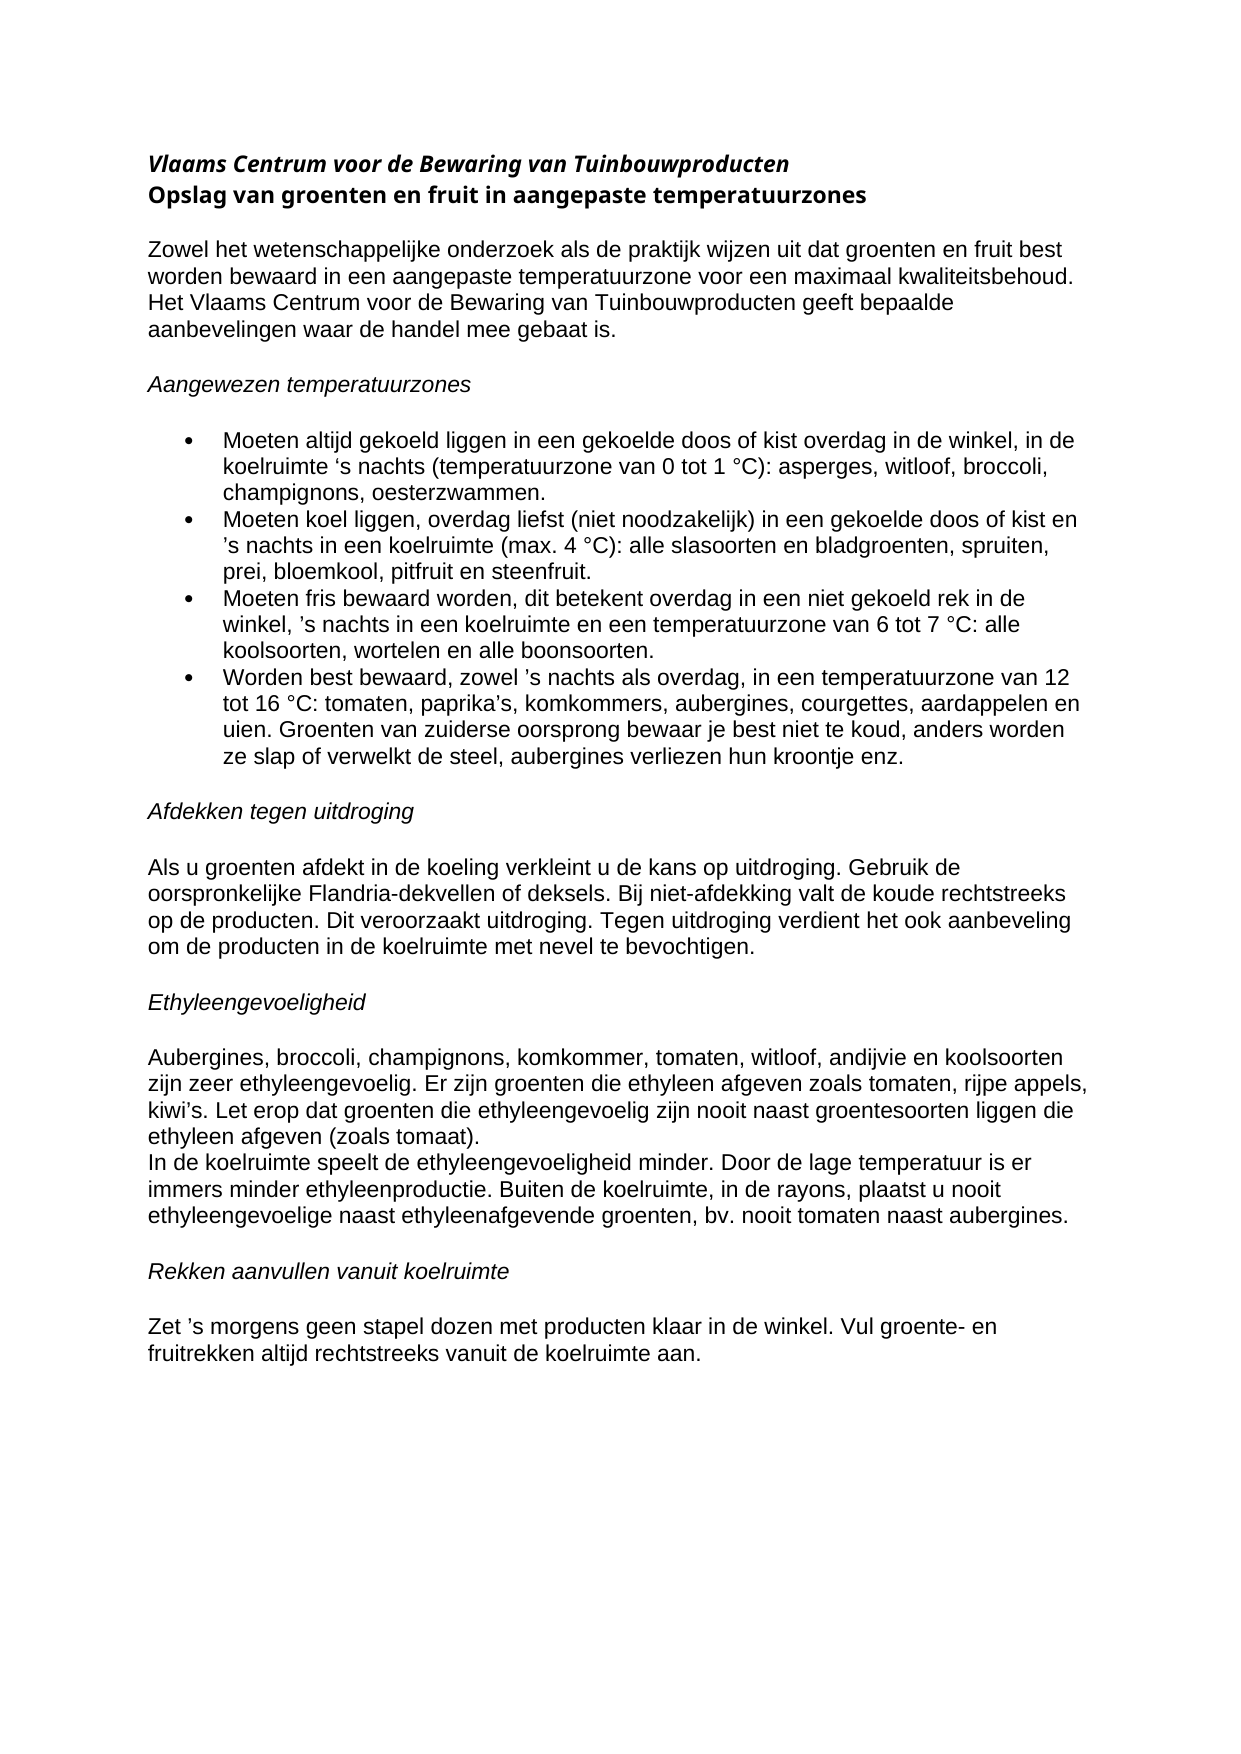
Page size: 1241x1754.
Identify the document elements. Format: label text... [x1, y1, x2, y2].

list Moeten fris bewaard worden, dit betekent overdag in een niet gekoeld rek in de winkel, ’s nachts in een koelruimte en een temperatuurzone van 6 tot 7 °C: alle koolsoorten, wortelen en alle boonsoorten. [185, 585, 1093, 664]
text Ethyleengevoeligheid [148, 988, 1093, 1015]
text Aubergines, broccoli, champignons, komkommer, tomaten, witloof, andijvie en koolsoorten zijn zeer ethyleengevoelig. Er zijn groenten die ethyleen afgeven zoals tomaten, rijpe appels, kiwi’s. Let erop dat groenten die ethyleengevoelig zijn nooit naast groentesoorten liggen die ethyleen afgeven (zoals tomaat). In de koelruimte speelt de ethyleengevoeligheid minder. Door de lage temperatuur is er immers minder ethyleenproductie. Buiten de koelruimte, in de rayons, plaatst u nooit ethyleengevoelige naast ethyleenafgevende groenten, bv. nooit tomaten naast aubergines. [148, 1044, 1093, 1228]
text Als u groenten afdekt in de koeling verkleint u de kans op uitdroging. Gebruik de oorspronkelijke Flandria-dekvellen of deksels. Bij niet-afdekking valt de koude rechtstreeks op de producten. Dit veroorzaakt uitdroging. Tegen uitdroging verdient het ook aanbeveling om de producten in de koelruimte met nevel te bevochtigen. [148, 854, 1093, 959]
text Vlaams Centrum voor de Bewaring van Tuinbouwproducten Opslag van groenten en fruit in aangepaste temperatuurzones Zowel het wetenschappelijke onderzoek als de praktijk wijzen uit dat groenten en fruit best worden bewaard in een aangepaste temperatuurzone voor een maximaal kwaliteitsbehoud. Het Vlaams Centrum voor de Bewaring van Tuinbouwproducten geeft bepaalde aanbevelingen waar de handel mee gebaat is. [148, 148, 1093, 342]
text Afdekken tegen uitdroging [148, 798, 1093, 825]
text Aangewezen temperatuurzones [148, 371, 1093, 397]
list Worden best bewaard, zowel ’s nachts als overdag, in een temperatuurzone van 12 tot 16 °C: tomaten, paprika’s, komkommers, aubergines, courgettes, aardappelen en uien. Groenten van zuiderse oorsprong bewaar je best niet te koud, anders worden ze slap of verwelkt de steel, aubergines verliezen hun kroontje enz. [185, 664, 1093, 769]
list Moeten koel liggen, overdag liefst (niet noodzakelijk) in een gekoelde doos of kist en ’s nachts in een koelruimte (max. 4 °C): alle slasoorten en bladgroenten, spruiten, prei, bloemkool, pitfruit en steenfruit. [185, 506, 1093, 585]
text Rekken aanvullen vanuit koelruimte [148, 1258, 1093, 1284]
list Moeten altijd gekoeld liggen in een gekoelde doos of kist overdag in de winkel, in de koelruimte ‘s nachts (temperatuurzone van 0 tot 1 °C): asperges, witloof, broccoli, champignons, oesterzwammen. [185, 427, 1093, 506]
text Zet ’s morgens geen stapel dozen met producten klaar in de winkel. Vul groente- en fruitrekken altijd rechtstreeks vanuit de koelruimte aan. [148, 1313, 1093, 1366]
